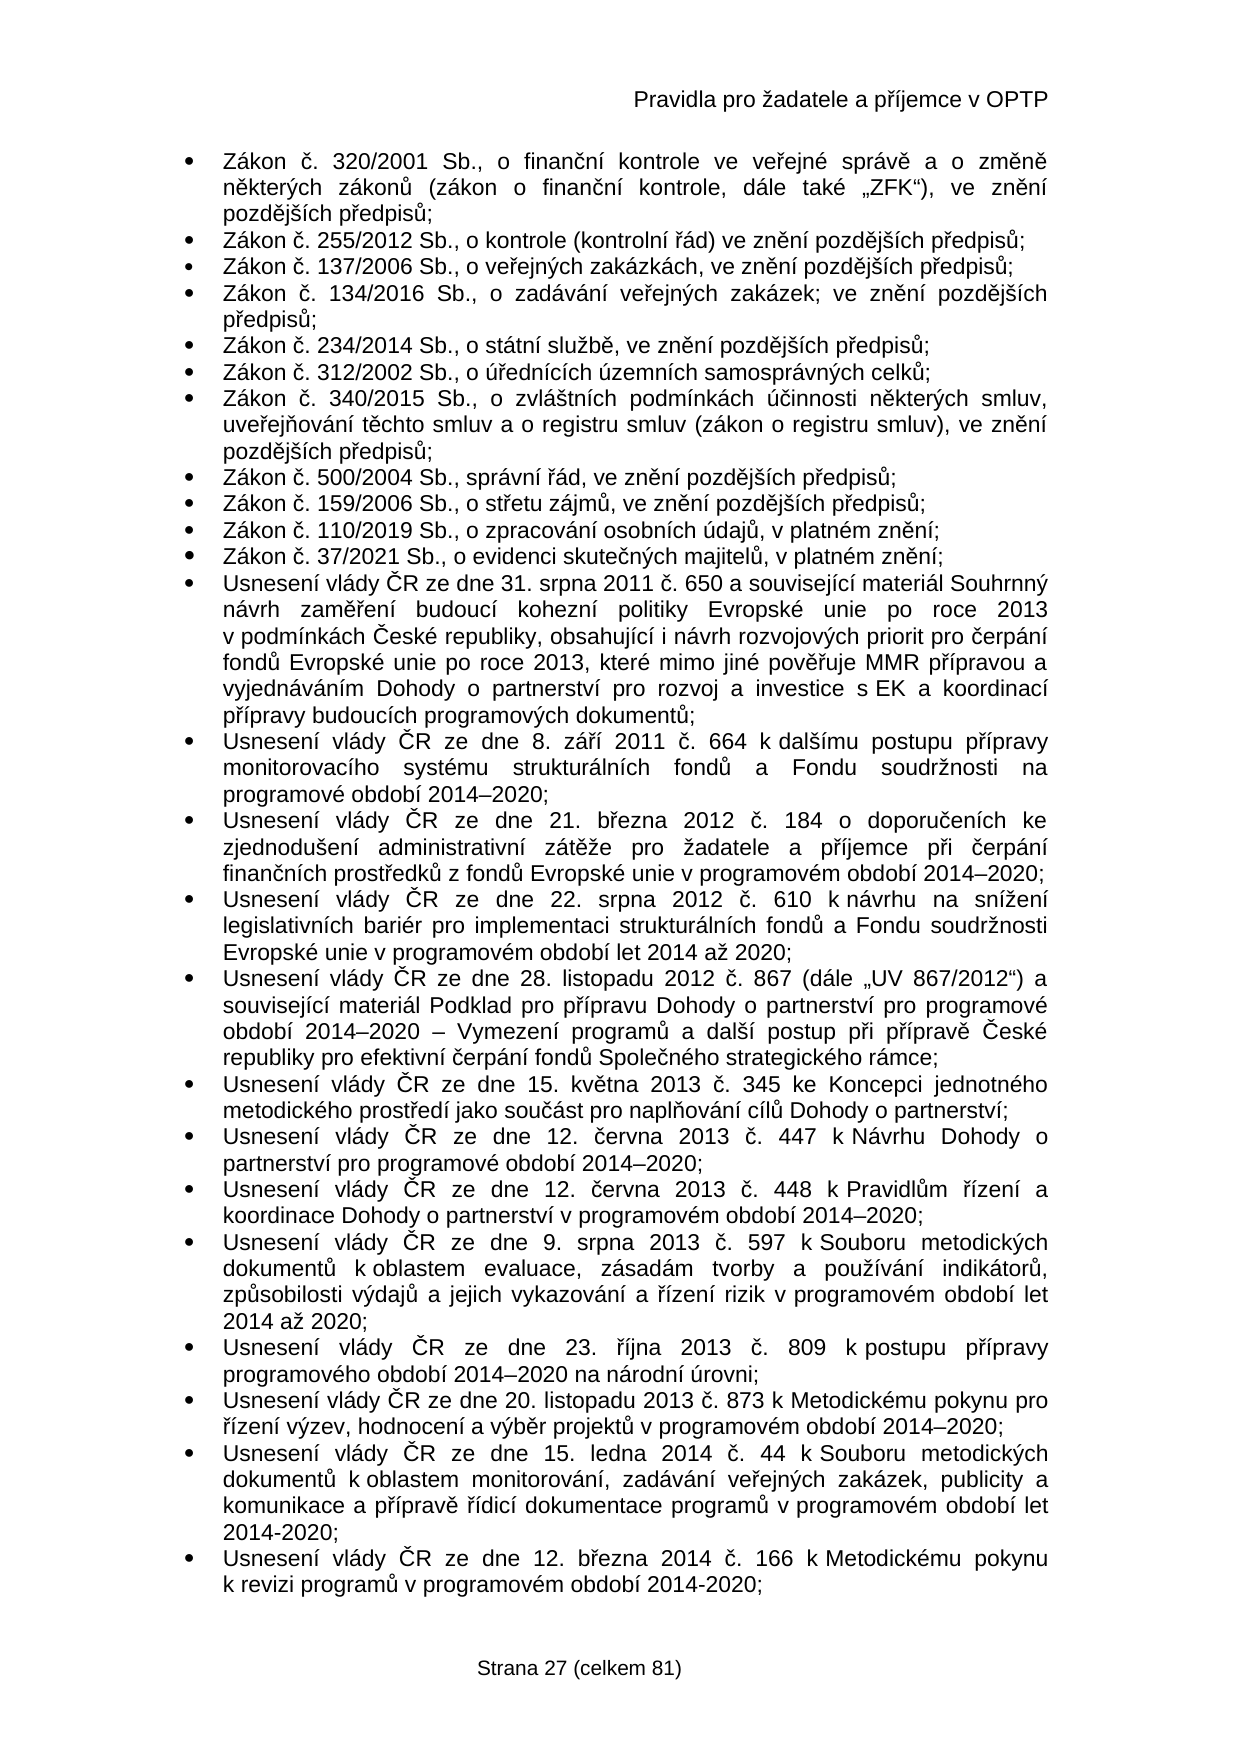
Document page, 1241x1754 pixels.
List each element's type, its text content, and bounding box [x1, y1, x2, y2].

list Zákon č. 500/2004 Sb., správní řád, ve znění pozdějších předpisů; [185, 464, 1048, 490]
list Usnesení vlády ČR ze dne 8. září 2011 č. 664 k dalšímu postupu přípravy monitorovacího systému strukturálních fondů a Fondu soudržnosti na programové období 2014–2020; [185, 728, 1048, 807]
list Usnesení vlády ČR ze dne 20. listopadu 2013 č. 873 k Metodickému pokynu pro řízení výzev, hodnocení a výběr projektů v programovém období 2014–2020; [185, 1387, 1048, 1439]
list Usnesení vlády ČR ze dne 9. srpna 2013 č. 597 k Souboru metodických dokumentů k oblastem evaluace, zásadám tvorby a používání indikátorů, způsobilosti výdajů a jejich vykazování a řízení rizik v programovém období let 2014 až 2020; [185, 1229, 1048, 1334]
list Usnesení vlády ČR ze dne 22. srpna 2012 č. 610 k návrhu na snížení legislativních bariér pro implementaci strukturálních fondů a Fondu soudržnosti Evropské unie v programovém období let 2014 až 2020; [185, 886, 1048, 965]
list Zákon č. 134/2016 Sb., o zadávání veřejných zakázek; ve znění pozdějších předpisů; [185, 279, 1048, 332]
list Zákon č. 312/2002 Sb., o úřednících územních samosprávných celků; [185, 358, 1048, 385]
list Usnesení vlády ČR ze dne 12. června 2013 č. 448 k Pravidlům řízení a koordinace Dohody o partnerství v programovém období 2014–2020; [185, 1176, 1048, 1229]
list Zákon č. 159/2006 Sb., o střetu zájmů, ve znění pozdějších předpisů; [185, 490, 1048, 517]
list Usnesení vlády ČR ze dne 15. ledna 2014 č. 44 k Souboru metodických dokumentů k oblastem monitorování, zadávání veřejných zakázek, publicity a komunikace a přípravě řídicí dokumentace programů v programovém období let 2014-2020; [185, 1439, 1048, 1545]
list Zákon č. 137/2006 Sb., o veřejných zakázkách, ve znění pozdějších předpisů; [185, 253, 1048, 279]
list Zákon č. 234/2014 Sb., o státní službě, ve znění pozdějších předpisů; [185, 332, 1048, 358]
list Usnesení vlády ČR ze dne 12. června 2013 č. 447 k Návrhu Dohody o partnerství pro programové období 2014–2020; [185, 1123, 1048, 1176]
list Zákon č. 320/2001 Sb., o finanční kontrole ve veřejné správě a o změně některých zákonů (zákon o finanční kontrole, dále také „ZFK“), ve znění pozdějších předpisů; [185, 148, 1048, 227]
list Zákon č. 255/2012 Sb., o kontrole (kontrolní řád) ve znění pozdějších předpisů; [185, 227, 1048, 253]
list Zákon č. 340/2015 Sb., o zvláštních podmínkách účinnosti některých smluv, uveřejňování těchto smluv a o registru smluv (zákon o registru smluv), ve znění pozdějších předpisů; [185, 385, 1048, 464]
list Usnesení vlády ČR ze dne 28. listopadu 2012 č. 867 (dále „UV 867/2012“) a související materiál Podklad pro přípravu Dohody o partnerství pro programové období 2014–2020 – Vymezení programů a další postup při přípravě České republiky pro efektivní čerpání fondů Společného strategického rámce; [185, 965, 1048, 1071]
list Usnesení vlády ČR ze dne 21. března 2012 č. 184 o doporučeních ke zjednodušení administrativní zátěže pro žadatele a příjemce při čerpání finančních prostředků z fondů Evropské unie v programovém období 2014–2020; [185, 807, 1048, 886]
list Zákon č. 37/2021 Sb., o evidenci skutečných majitelů, v platném znění; [185, 543, 1048, 570]
list Usnesení vlády ČR ze dne 23. října 2013 č. 809 k postupu přípravy programového období 2014–2020 na národní úrovni; [185, 1334, 1048, 1387]
list Usnesení vlády ČR ze dne 31. srpna 2011 č. 650 a související materiál Souhrnný návrh zaměření budoucí kohezní politiky Evropské unie po roce 2013 v podmínkách České republiky, obsahující i návrh rozvojových priorit pro čerpání fondů Evropské unie po roce 2013, které mimo jiné pověřuje MMR přípravou a vyjednáváním Dohody o partnerství pro rozvoj a investice s EK a koordinací přípravy budoucích programových dokumentů; [185, 570, 1048, 728]
list Usnesení vlády ČR ze dne 15. května 2013 č. 345 ke Koncepci jednotného metodického prostředí jako součást pro naplňování cílů Dohody o partnerství; [185, 1071, 1048, 1123]
list Zákon č. 110/2019 Sb., o zpracování osobních údajů, v platném znění; [185, 517, 1048, 543]
list Usnesení vlády ČR ze dne 12. března 2014 č. 166 k Metodickému pokynu k revizi programů v programovém období 2014-2020; [185, 1545, 1048, 1598]
